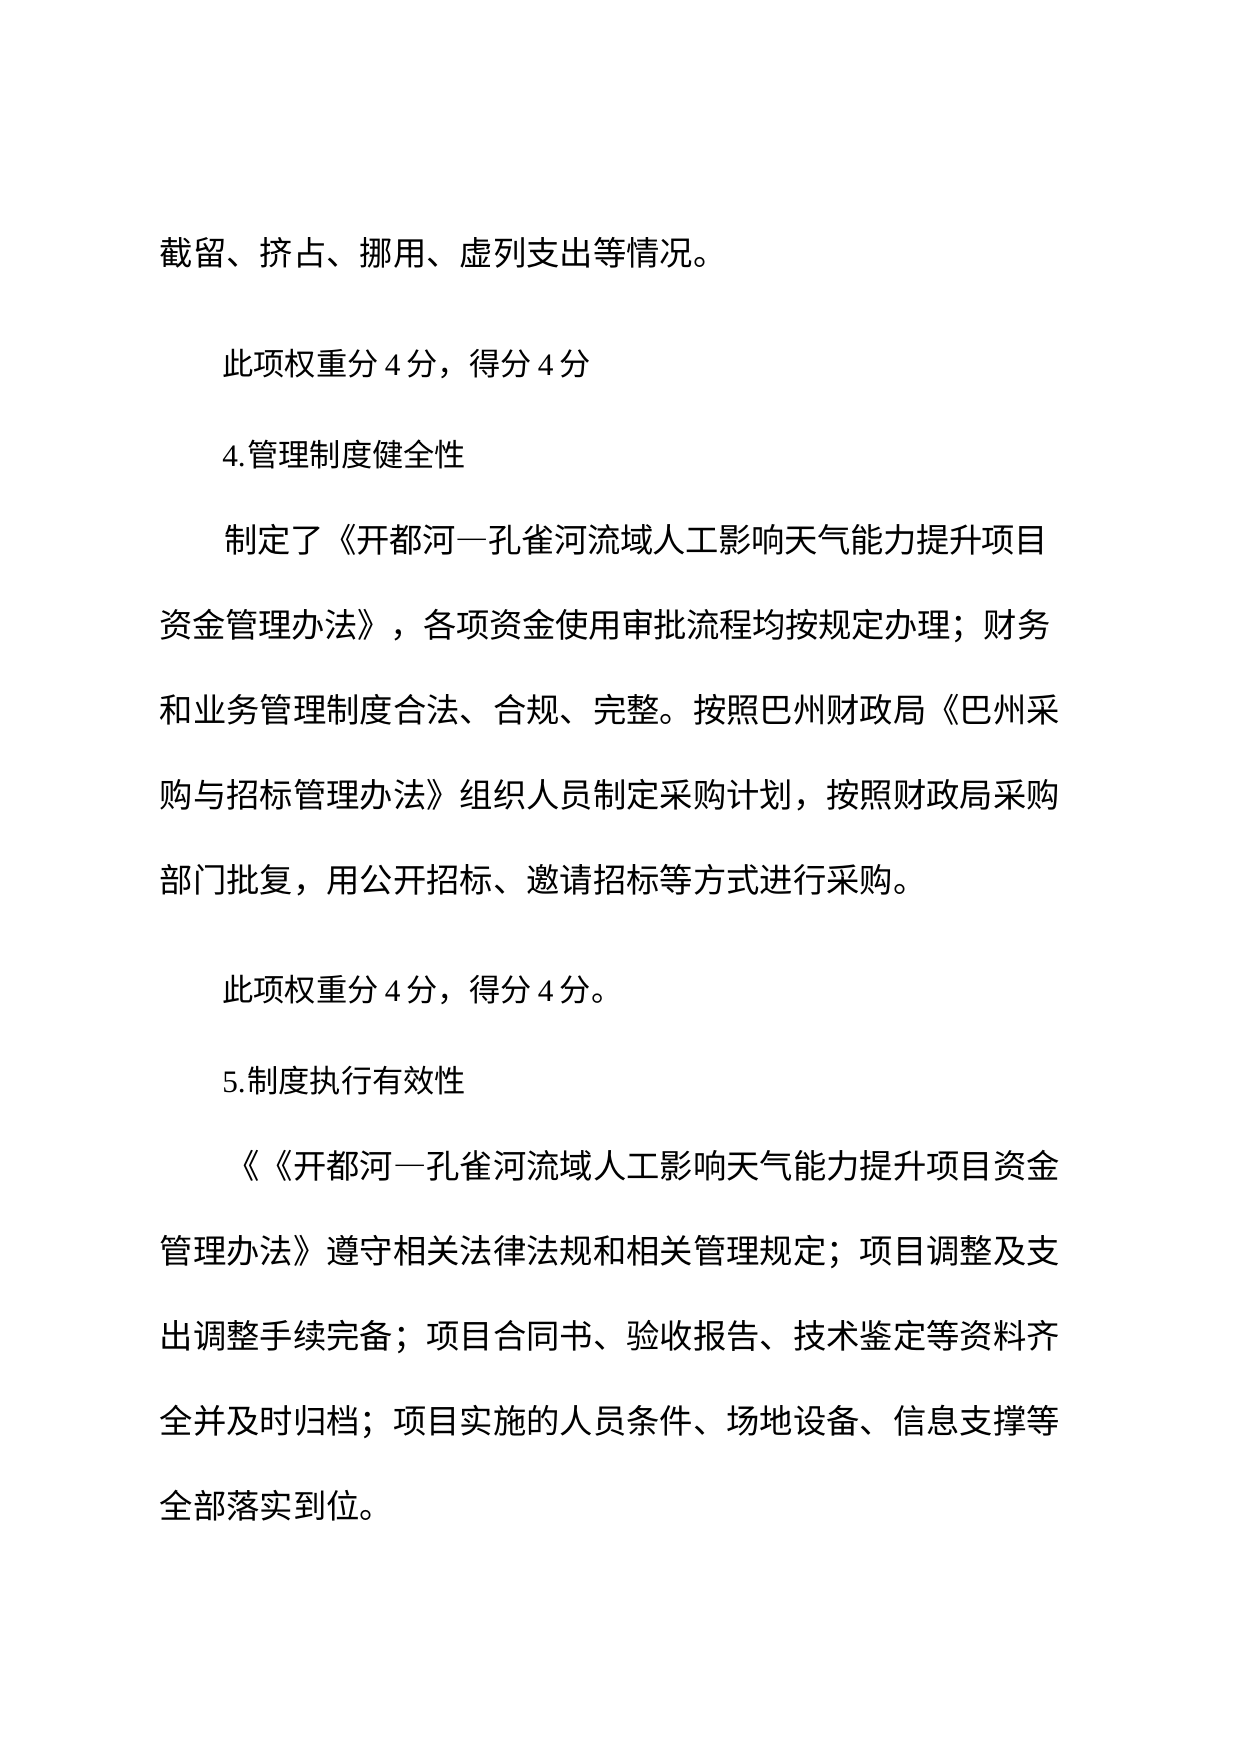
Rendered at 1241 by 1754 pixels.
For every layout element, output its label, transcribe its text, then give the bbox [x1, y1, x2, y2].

list 《《开都河—孔雀河流域人工影响天气能力提升项目资金管理办法》遵守相关法律法规和相关管理规定；项目调整及支出调整手续完备；项目合同书、验收报告、技术鉴定等资料齐全并及时归档；项目实施的人员条件、场地设备、信息支撑等全部落实到位。 [159, 1121, 1081, 1546]
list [159, 209, 1081, 294]
list 制定了《开都河—孔雀河流域人工影响天气能力提升项目资金管理办法》，各项资金使用审批流程均按规定办理；财务和业务管理制度合法、合规、完整。按照巴州财政局《巴州采购与招标管理办法》组织人员制定采购计划，按照财政局采购部门批复，用公开招标、邀请招标等方式进行采购。 [159, 495, 1081, 920]
list 管理制度健全性 [159, 410, 1081, 495]
title 此项权重分4分，得分4分 [159, 319, 1081, 404]
list 制度执行有效性 [159, 1036, 1081, 1121]
title 此项权重分4分，得分4分。 [159, 945, 1081, 1030]
